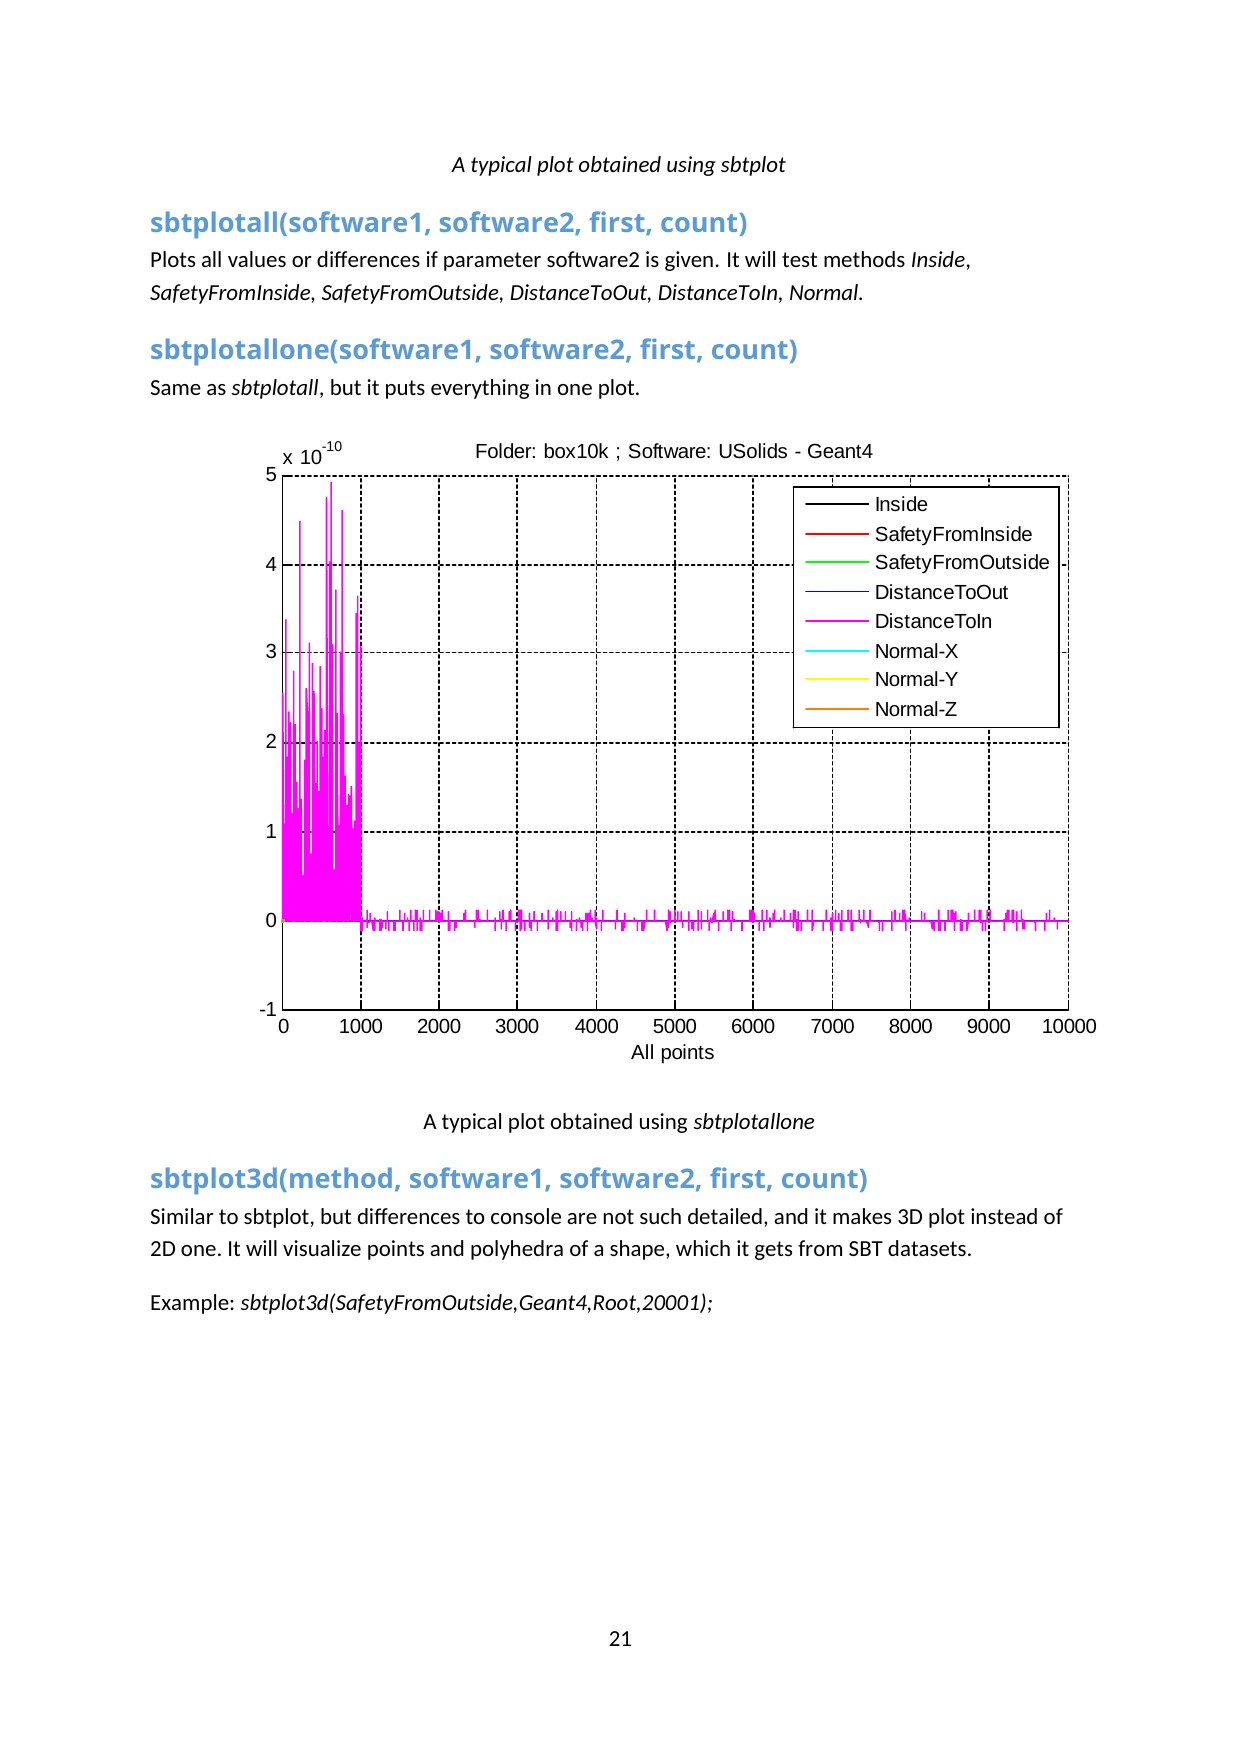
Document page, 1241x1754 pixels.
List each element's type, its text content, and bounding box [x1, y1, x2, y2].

text A typical plot obtained using sbtplot [150, 150, 1090, 178]
text Same as sbtplotall, but it puts everything in one plot. [150, 373, 1090, 401]
subtitle sbtplotall(software1, software2, first, count) [150, 203, 1090, 240]
text Plots all values or differences if parameter software2 is given. It will test methods Inside, SafetyFromInside, SafetyFromOutside, DistanceToOut, DistanceToIn, Normal. [150, 245, 1090, 306]
text Similar to sbtplot, but differences to console are not such detailed, and it makes 3D plot instead of 2D one. It will visualize points and polyhedra of a shape, which it gets from SBT datasets. [150, 1202, 1090, 1263]
text Example: sbtplot3d(SafetyFromOutside,Geant4,Root,20001); [150, 1288, 1090, 1316]
text A typical plot obtained using sbtplotallone [150, 1107, 1090, 1135]
subtitle sbtplotallone(software1, software2, first, count) [150, 331, 1090, 367]
subtitle sbtplot3d(method, software1, software2, first, count) [150, 1160, 1090, 1197]
